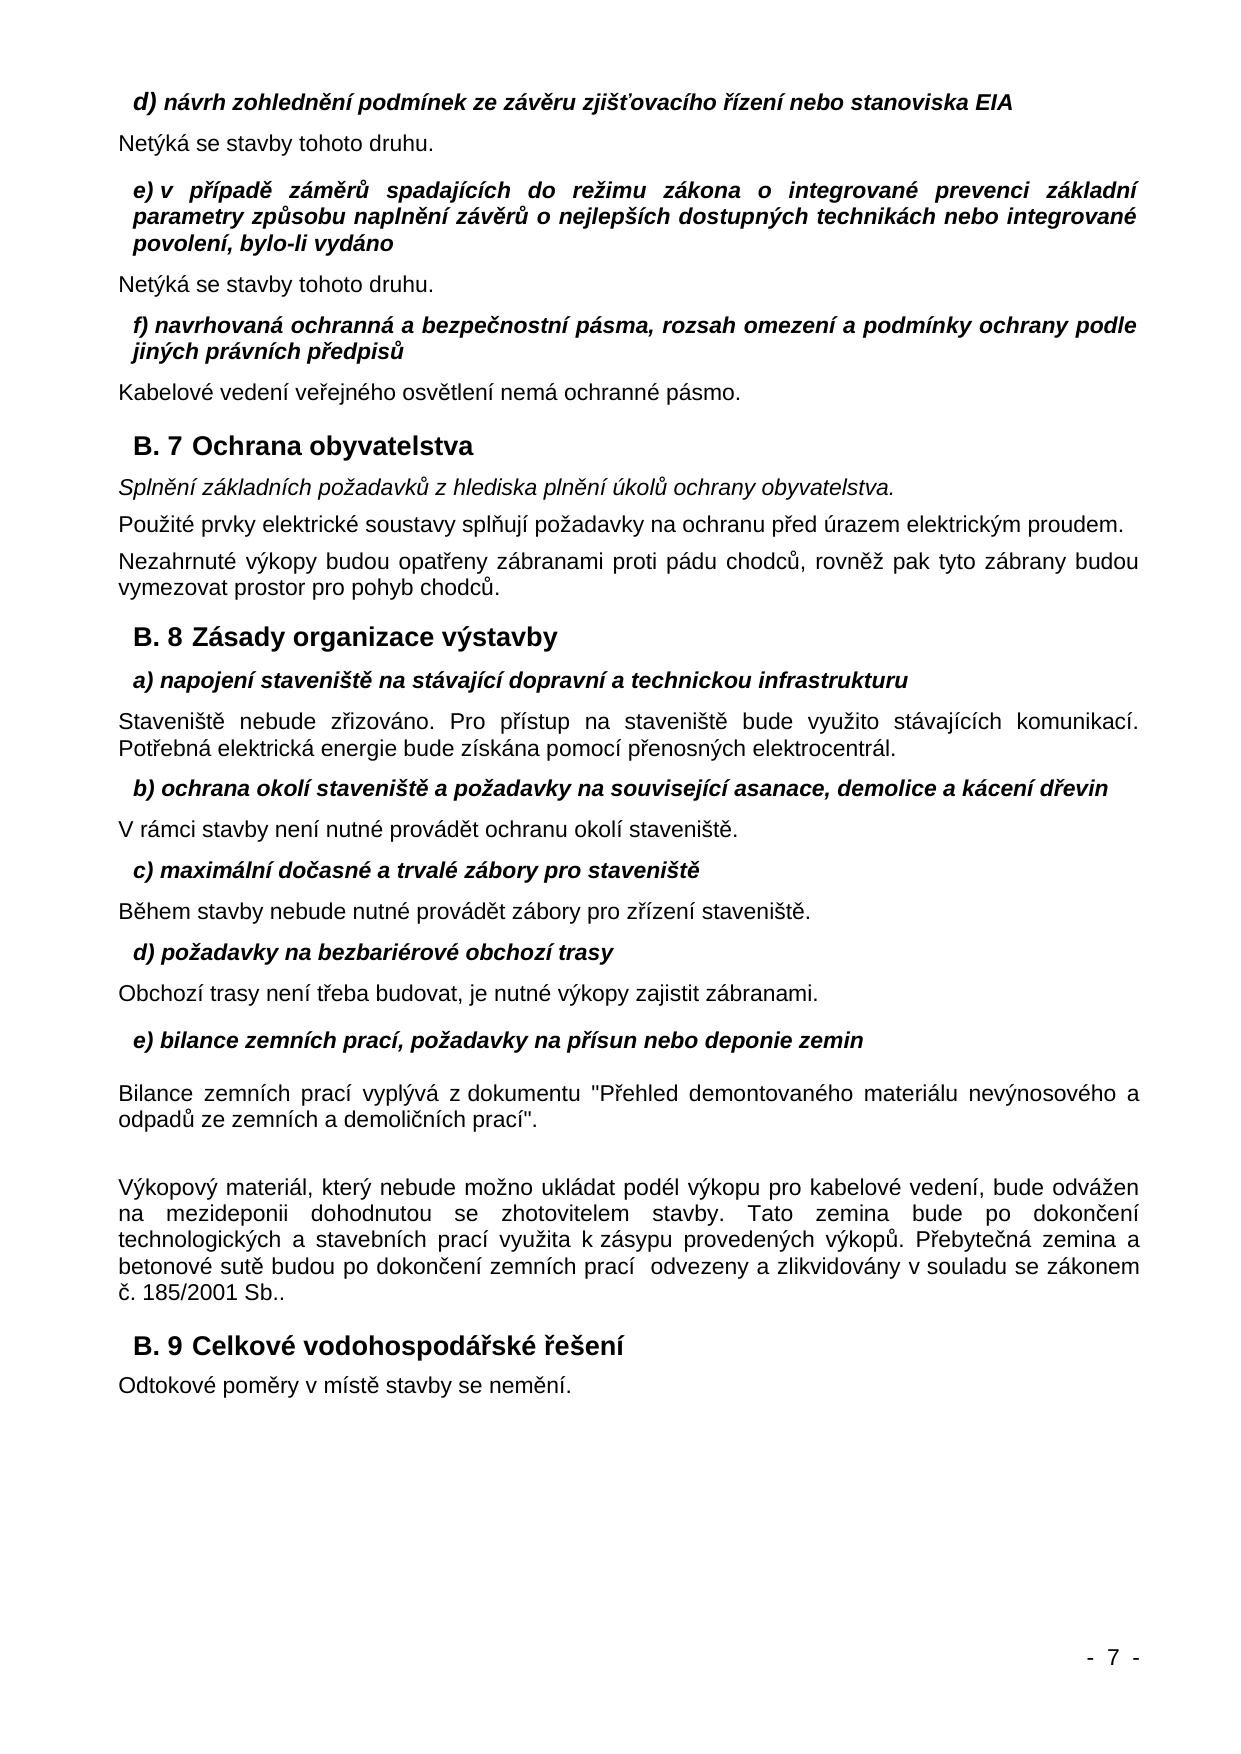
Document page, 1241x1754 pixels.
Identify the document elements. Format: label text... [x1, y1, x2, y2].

list napojení staveniště na stávající dopravní a technickou infrastrukturu [133, 667, 1140, 693]
text Během stavby nebude nutné provádět zábory pro zřízení staveniště. [118, 898, 1140, 924]
list návrh zohlednění podmínek ze závěru zjišťovacího řízení nebo stanoviska EIA [133, 86, 1140, 115]
list maximální dočasné a trvalé zábory pro staveniště [133, 857, 1140, 884]
subtitle Celkové vodohospodářské řešení [133, 1330, 1140, 1362]
text Netýká se stavby tohoto druhu. [118, 271, 1140, 297]
list navrhovaná ochranná a bezpečnostní pásma, rozsah omezení a podmínky ochrany podle jiných právních předpisů [133, 312, 1140, 364]
text Obchozí trasy není třeba budovat, je nutné výkopy zajistit zábranami. [118, 980, 1140, 1006]
list požadavky na bezbariérové obchozí trasy [133, 939, 1140, 966]
text V rámci stavby není nutné provádět ochranu okolí staveniště. [118, 816, 1140, 843]
list Bilance zemních prací vyplývá z dokumentu "Přehled demontovaného materiálu nevýnosového a odpadů ze zemních a demoličních prací". [118, 1080, 1140, 1133]
text Nezahrnuté výkopy budou opatřeny zábranami proti pádu chodců, rovněž pak tyto zábrany budou vymezovat prostor pro pohyb chodců. [118, 548, 1140, 601]
text Netýká se stavby tohoto druhu. [118, 130, 1140, 156]
text Použité prvky elektrické soustavy splňují požadavky na ochranu před úrazem elektrickým proudem. [118, 511, 1140, 537]
list bilance zemních prací, požadavky na přísun nebo deponie zemin [133, 1027, 1140, 1054]
list ochrana okolí staveniště a požadavky na související asanace, demolice a kácení dřevin [133, 775, 1140, 802]
text Výkopový materiál, který nebude možno ukládat podél výkopu pro kabelové vedení, bude odvážen na mezideponii dohodnutou se zhotovitelem stavby. Tato zemina bude po dokončení technologických a stavebních prací využita k zásypu provedených výkopů. Přebytečná zemina a betonové sutě budou po dokončení zemních prací odvezeny a zlikvidovány v souladu se zákonem č. 185/2001 Sb.. [118, 1174, 1140, 1305]
text Kabelové vedení veřejného osvětlení nemá ochranné pásmo. [118, 379, 1140, 405]
list v případě záměrů spadajících do režimu zákona o integrované prevenci základní parametry způsobu naplnění závěrů o nejlepších dostupných technikách nebo integrované povolení, bylo-li vydáno [133, 177, 1140, 256]
subtitle Zásady organizace výstavby [133, 621, 1140, 653]
subtitle Ochrana obyvatelstva [133, 430, 1140, 461]
text Splnění základních požadavků z hlediska plnění úkolů ochrany obyvatelstva. [118, 472, 1140, 501]
text Odtokové poměry v místě stavby se nemění. [118, 1372, 1140, 1398]
text Staveniště nebude zřizováno. Pro přístup na staveniště bude využito stávajících komunikací. Potřebná elektrická energie bude získána pomocí přenosných elektrocentrál. [118, 708, 1140, 761]
